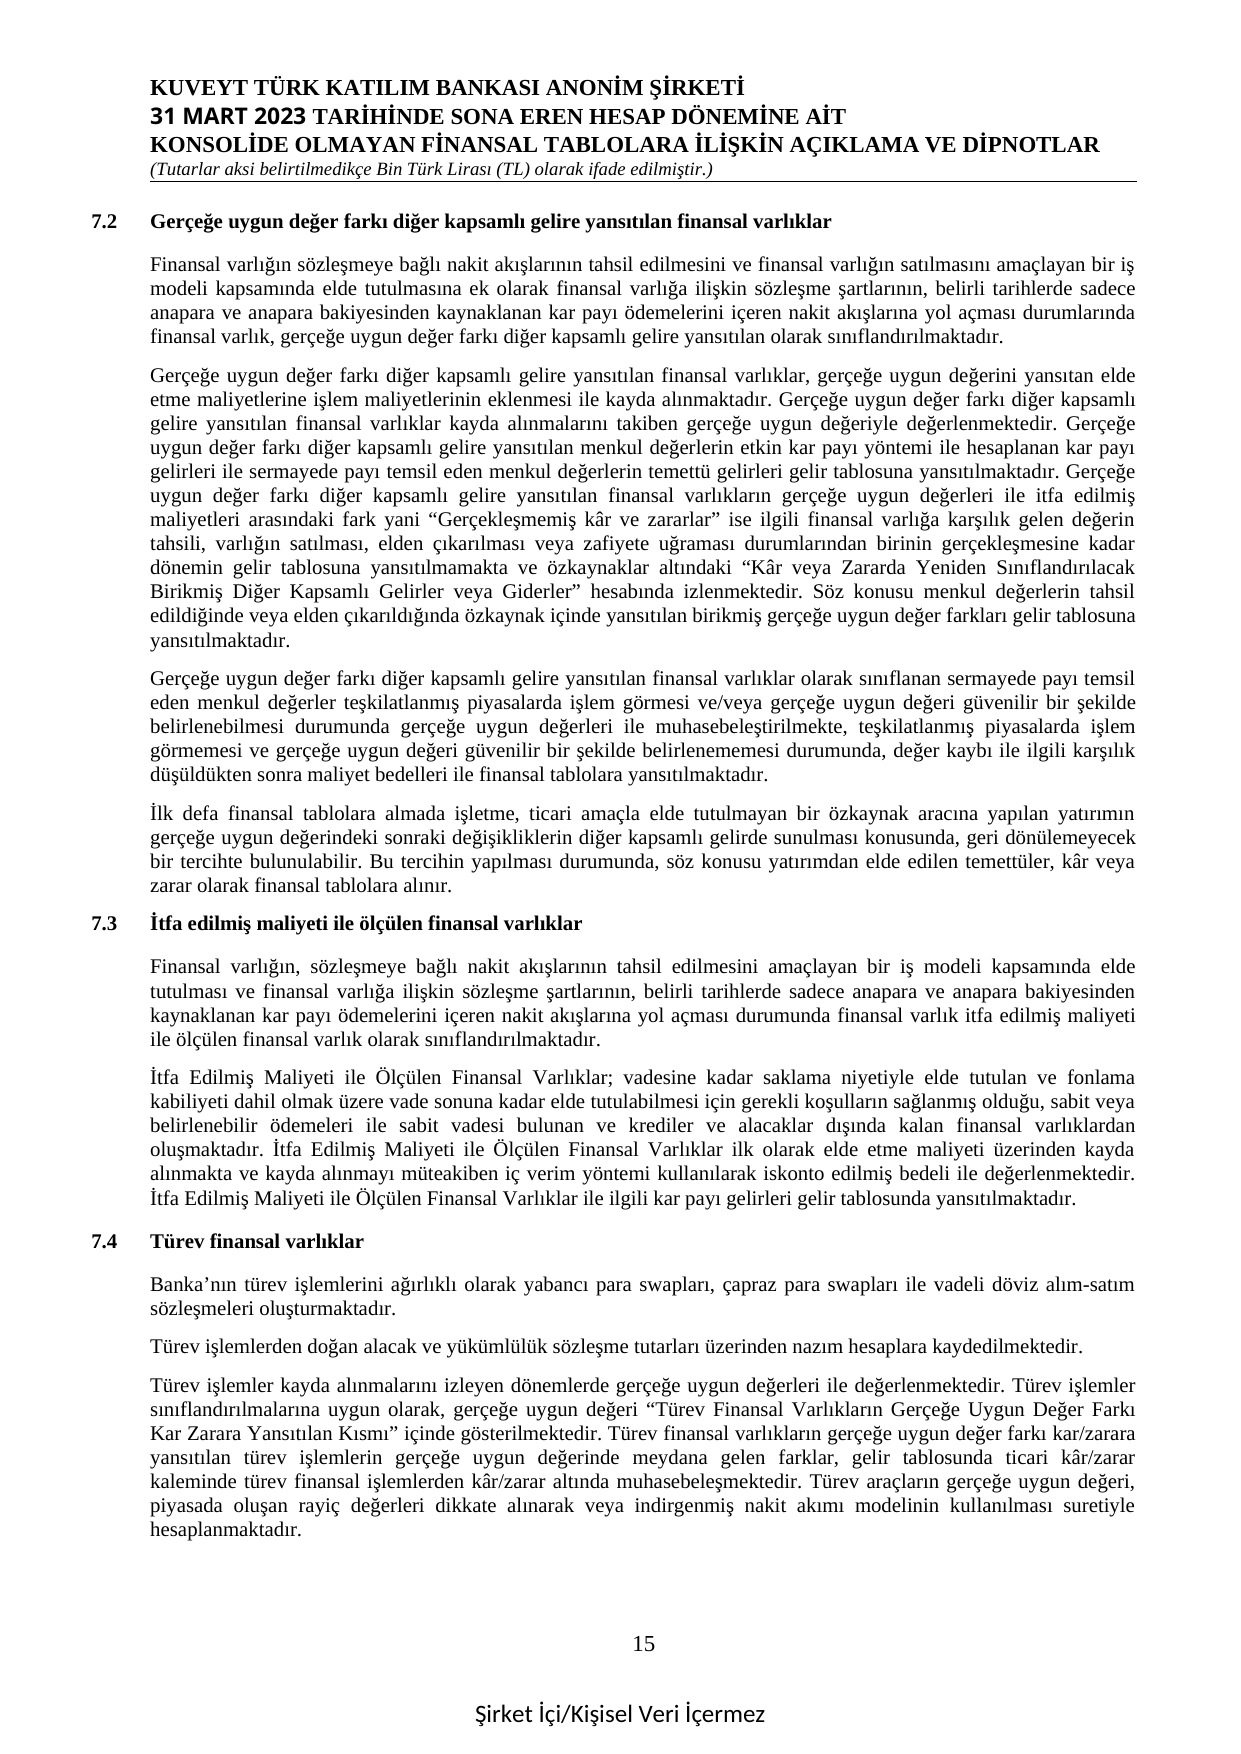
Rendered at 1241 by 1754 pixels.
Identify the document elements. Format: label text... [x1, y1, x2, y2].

text Gerçeğe uygun değer farkı diğer kapsamlı gelire yansıtılan finansal varlıklar, gerçeğe uygun değerini yansıtan elde etme maliyetlerine işlem maliyetlerinin eklenmesi ile kayda alınmaktadır. Gerçeğe uygun değer farkı diğer kapsamlı gelire yansıtılan finansal varlıklar kayda alınmalarını takiben gerçeğe uygun değeriyle değerlenmektedir. Gerçeğe uygun değer farkı diğer kapsamlı gelire yansıtılan menkul değerlerin etkin kar payı yöntemi ile hesaplanan kar payı gelirleri ile sermayede payı temsil eden menkul değerlerin temettü gelirleri gelir tablosuna yansıtılmaktadır. Gerçeğe uygun değer farkı diğer kapsamlı gelire yansıtılan finansal varlıkların gerçeğe uygun değerleri ile itfa edilmiş maliyetleri arasındaki fark yani “Gerçekleşmemiş kâr ve zararlar” ise ilgili finansal varlığa karşılık gelen değerin tahsili, varlığın satılması, elden çıkarılması veya zafiyete uğraması durumlarından birinin gerçekleşmesine kadar dönemin gelir tablosuna yansıtılmamakta ve özkaynaklar altındaki “Kâr veya Zararda Yeniden Sınıflandırılacak Birikmiş Diğer Kapsamlı Gelirler veya Giderler” hesabında izlenmektedir. Söz konusu menkul değerlerin tahsil edildiğinde veya elden çıkarıldığında özkaynak içinde yansıtılan birikmiş gerçeğe uygun değer farkları gelir tablosuna yansıtılmaktadır. [150, 363, 1137, 652]
text 7.2 Gerçeğe uygun değer farkı diğer kapsamlı gelire yansıtılan finansal varlıklar [91, 209, 1118, 233]
text Türev işlemler kayda alınmalarını izleyen dönemlerde gerçeğe uygun değerleri ile değerlenmektedir. Türev işlemler sınıflandırılmalarına uygun olarak, gerçeğe uygun değeri “Türev Finansal Varlıkların Gerçeğe Uygun Değer Farkı Kar Zarara Yansıtılan Kısmı” içinde gösterilmektedir. Türev finansal varlıkların gerçeğe uygun değer farkı kar/zarara yansıtılan türev işlemlerin gerçeğe uygun değerinde meydana gelen farklar, gelir tablosunda ticari kâr/zarar kaleminde türev finansal işlemlerden kâr/zarar altında muhasebeleşmektedir. Türev araçların gerçeğe uygun değeri, piyasada oluşan rayiç değerleri dikkate alınarak veya indirgenmiş nakit akımı modelinin kullanılması suretiyle hesaplanmaktadır. [150, 1373, 1137, 1541]
text Banka’nın türev işlemlerini ağırlıklı olarak yabancı para swapları, çapraz para swapları ile vadeli döviz alım-satım sözleşmeleri oluşturmaktadır. [150, 1272, 1137, 1320]
text Türev işlemlerden doğan alacak ve yükümlülük sözleşme tutarları üzerinden nazım hesaplara kaydedilmektedir. [150, 1334, 1137, 1358]
text Gerçeğe uygun değer farkı diğer kapsamlı gelire yansıtılan finansal varlıklar olarak sınıflanan sermayede payı temsil eden menkul değerler teşkilatlanmış piyasalarda işlem görmesi ve/veya gerçeğe uygun değeri güvenilir bir şekilde belirlenebilmesi durumunda gerçeğe uygun değerleri ile muhasebeleştirilmekte, teşkilatlanmış piyasalarda işlem görmemesi ve gerçeğe uygun değeri güvenilir bir şekilde belirlenememesi durumunda, değer kaybı ile ilgili karşılık düşüldükten sonra maliyet bedelleri ile finansal tablolara yansıtılmaktadır. [150, 666, 1137, 786]
text İtfa Edilmiş Maliyeti ile Ölçülen Finansal Varlıklar; vadesine kadar saklama niyetiyle elde tutulan ve fonlama kabiliyeti dahil olmak üzere vade sonuna kadar elde tutulabilmesi için gerekli koşulların sağlanmış olduğu, sabit veya belirlenebilir ödemeleri ile sabit vadesi bulunan ve krediler ve alacaklar dışında kalan finansal varlıklardan oluşmaktadır. İtfa Edilmiş Maliyeti ile Ölçülen Finansal Varlıklar ilk olarak elde etme maliyeti üzerinden kayda alınmakta ve kayda alınmayı müteakiben iç verim yöntemi kullanılarak iskonto edilmiş bedeli ile değerlenmektedir. İtfa Edilmiş Maliyeti ile Ölçülen Finansal Varlıklar ile ilgili kar payı gelirleri gelir tablosunda yansıtılmaktadır. [150, 1065, 1137, 1209]
text Finansal varlığın, sözleşmeye bağlı nakit akışlarının tahsil edilmesini amaçlayan bir iş modeli kapsamında elde tutulması ve finansal varlığa ilişkin sözleşme şartlarının, belirli tarihlerde sadece anapara ve anapara bakiyesinden kaynaklanan kar payı ödemelerini içeren nakit akışlarına yol açması durumunda finansal varlık itfa edilmiş maliyeti ile ölçülen finansal varlık olarak sınıflandırılmaktadır. [150, 954, 1137, 1051]
text 7.4 Türev finansal varlıklar [91, 1229, 1118, 1253]
text 7.3 İtfa edilmiş maliyeti ile ölçülen finansal varlıklar [91, 911, 1118, 935]
text Finansal varlığın sözleşmeye bağlı nakit akışlarının tahsil edilmesini ve finansal varlığın satılmasını amaçlayan bir iş modeli kapsamında elde tutulmasına ek olarak finansal varlığa ilişkin sözleşme şartlarının, belirli tarihlerde sadece anapara ve anapara bakiyesinden kaynaklanan kar payı ödemelerini içeren nakit akışlarına yol açması durumlarında finansal varlık, gerçeğe uygun değer farkı diğer kapsamlı gelire yansıtılan olarak sınıflandırılmaktadır. [150, 252, 1137, 348]
text İlk defa finansal tablolara almada işletme, ticari amaçla elde tutulmayan bir özkaynak aracına yapılan yatırımın gerçeğe uygun değerindeki sonraki değişikliklerin diğer kapsamlı gelirde sunulması konusunda, geri dönülemeyecek bir tercihte bulunulabilir. Bu tercihin yapılması durumunda, söz konusu yatırımdan elde edilen temettüler, kâr veya zarar olarak finansal tablolara alınır. [150, 801, 1137, 897]
